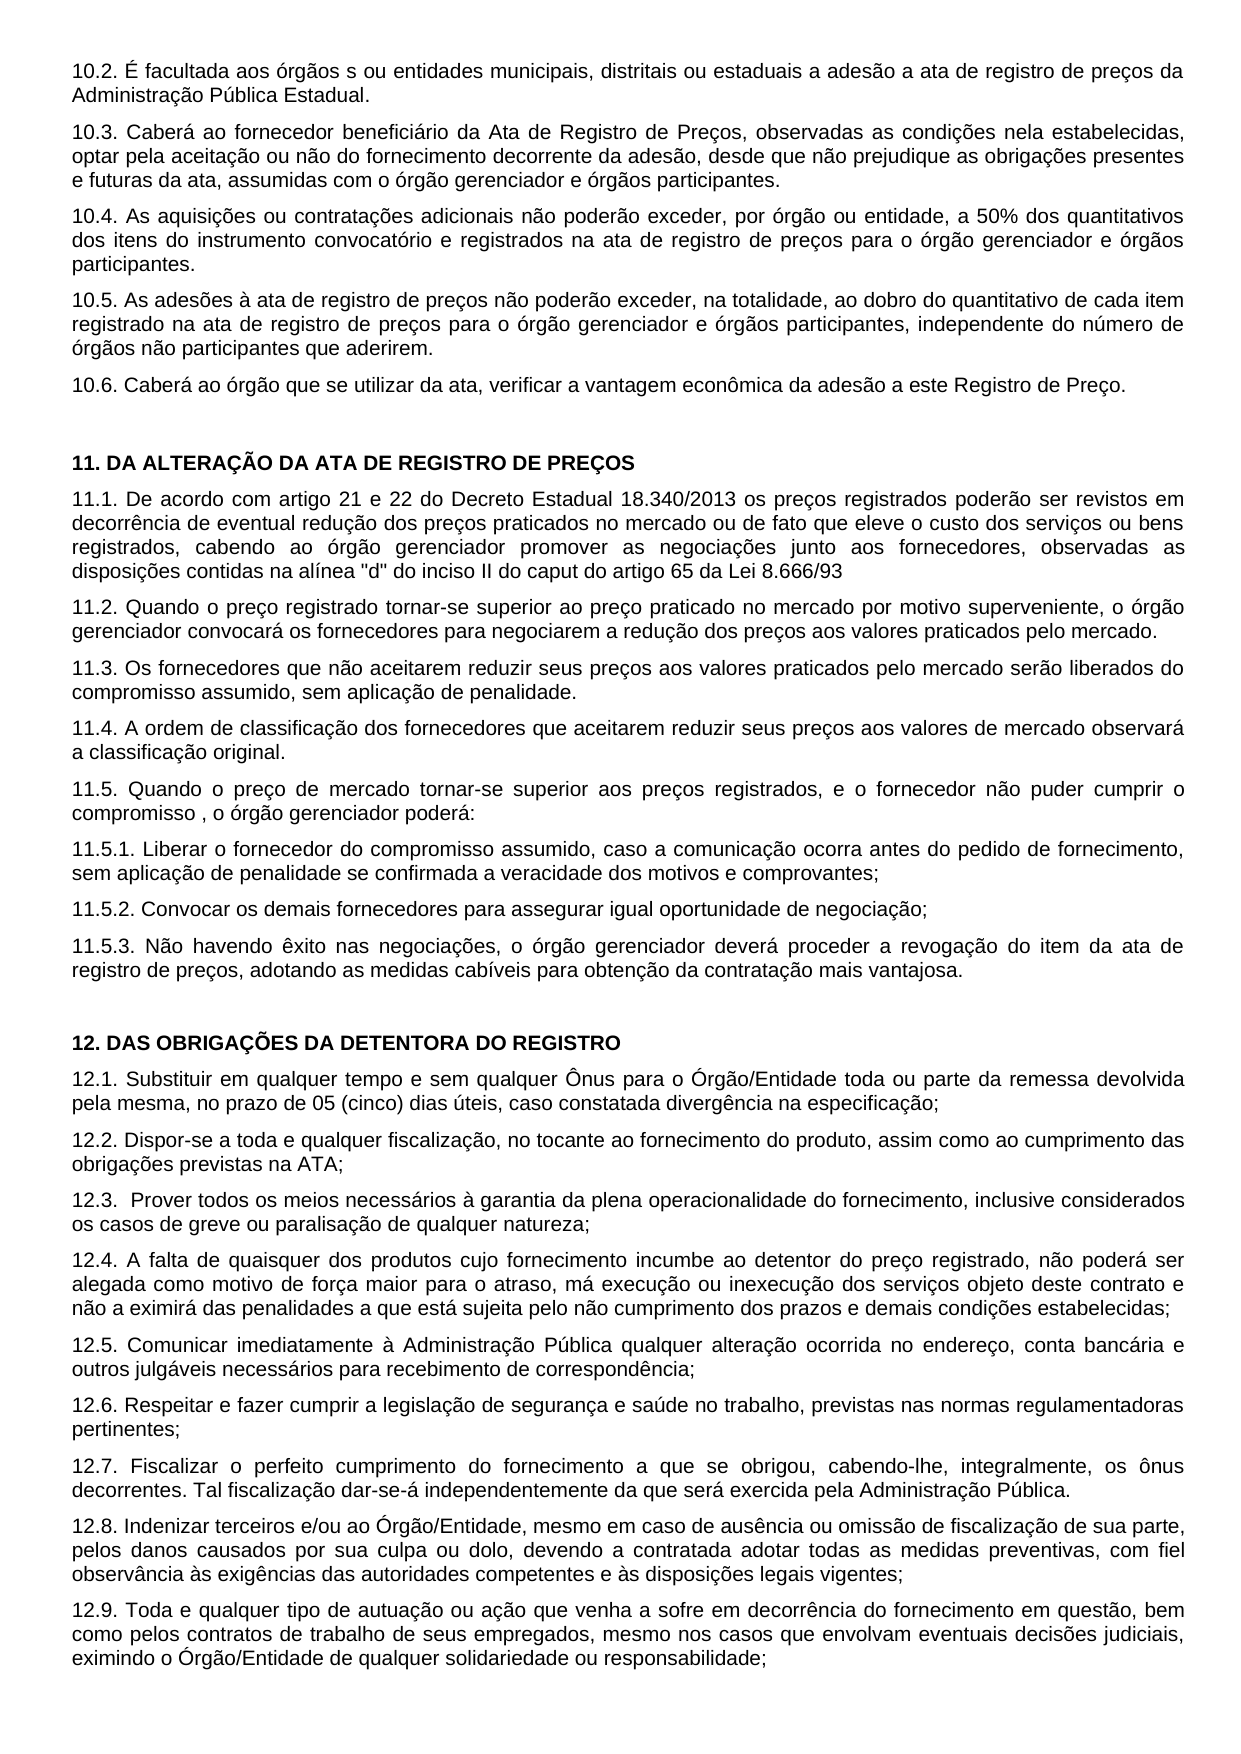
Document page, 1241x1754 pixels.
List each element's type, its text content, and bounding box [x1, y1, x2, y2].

text 10.6. Caberá ao órgão que se utilizar da ata, verificar a vantagem econômica da adesão a este Registro de Preço. [72, 373, 1186, 397]
text 11.1. De acordo com artigo 21 e 22 do Decreto Estadual 18.340/2013 os preços registrados poderão ser revistos em decorrência de eventual redução dos preços praticados no mercado ou de fato que eleve o custo dos serviços ou bens registrados, cabendo ao órgão gerenciador promover as negociações junto aos fornecedores, observadas as disposições contidas na alínea "d" do inciso II do caput do artigo 65 da Lei 8.666/93 [72, 487, 1186, 583]
text 12.3. Prover todos os meios necessários à garantia da plena operacionalidade do fornecimento, inclusive considerados os casos de greve ou paralisação de qualquer natureza; [72, 1188, 1186, 1236]
text 12.1. Substituir em qualquer tempo e sem qualquer Ônus para o Órgão/Entidade toda ou parte da remessa devolvida pela mesma, no prazo de 05 (cinco) dias úteis, caso constatada divergência na especificação; [72, 1067, 1186, 1115]
text 12.5. Comunicar imediatamente à Administração Pública qualquer alteração ocorrida no endereço, conta bancária e outros julgáveis necessários para recebimento de correspondência; [72, 1333, 1186, 1381]
text 11.5.1. Liberar o fornecedor do compromisso assumido, caso a comunicação ocorra antes do pedido de fornecimento, sem aplicação de penalidade se confirmada a veracidade dos motivos e comprovantes; [72, 837, 1186, 885]
text 10.4. As aquisições ou contratações adicionais não poderão exceder, por órgão ou entidade, a 50% dos quantitativos dos itens do instrumento convocatório e registrados na ata de registro de preços para o órgão gerenciador e órgãos participantes. [72, 204, 1186, 276]
text 11.5.3. Não havendo êxito nas negociações, o órgão gerenciador deverá proceder a revogação do item da ata de registro de preços, adotando as medidas cabíveis para obtenção da contratação mais vantajosa. [72, 934, 1186, 982]
text 11.4. A ordem de classificação dos fornecedores que aceitarem reduzir seus preços aos valores de mercado observará a classificação original. [72, 716, 1186, 764]
text 11.3. Os fornecedores que não aceitarem reduzir seus preços aos valores praticados pelo mercado serão liberados do compromisso assumido, sem aplicação de penalidade. [72, 656, 1186, 703]
text 11.5.2. Convocar os demais fornecedores para assegurar igual oportunidade de negociação; [72, 897, 1186, 921]
text 11. DA ALTERAÇÃO DA ATA DE REGISTRO DE PREÇOS [72, 450, 1186, 474]
text 12.6. Respeitar e fazer cumprir a legislação de segurança e saúde no trabalho, previstas nas normas regulamentadoras pertinentes; [72, 1393, 1186, 1441]
text 12.7. Fiscalizar o perfeito cumprimento do fornecimento a que se obrigou, cabendo-lhe, integralmente, os ônus decorrentes. Tal fiscalização dar-se-á independentemente da que será exercida pela Administração Pública. [72, 1453, 1186, 1501]
text 10.5. As adesões à ata de registro de preços não poderão exceder, na totalidade, ao dobro do quantitativo de cada item registrado na ata de registro de preços para o órgão gerenciador e órgãos participantes, independente do número de órgãos não participantes que aderirem. [72, 288, 1186, 360]
text 12. DAS OBRIGAÇÕES DA DETENTORA DO REGISTRO [72, 1031, 1186, 1054]
text 12.9. Toda e qualquer tipo de autuação ou ação que venha a sofre em decorrência do fornecimento em questão, bem como pelos contratos de trabalho de seus empregados, mesmo nos casos que envolvam eventuais decisões judiciais, eximindo o Órgão/Entidade de qualquer solidariedade ou responsabilidade; [72, 1598, 1186, 1670]
text 10.3. Caberá ao fornecedor beneficiário da Ata de Registro de Preços, observadas as condições nela estabelecidas, optar pela aceitação ou não do fornecimento decorrente da adesão, desde que não prejudique as obrigações presentes e futuras da ata, assumidas com o órgão gerenciador e órgãos participantes. [72, 119, 1186, 191]
text 11.5. Quando o preço de mercado tornar-se superior aos preços registrados, e o fornecedor não puder cumprir o compromisso , o órgão gerenciador poderá: [72, 776, 1186, 824]
text 10.2. É facultada aos órgãos s ou entidades municipais, distritais ou estaduais a adesão a ata de registro de preços da Administração Pública Estadual. [72, 59, 1186, 107]
text 12.8. Indenizar terceiros e/ou ao Órgão/Entidade, mesmo em caso de ausência ou omissão de fiscalização de sua parte, pelos danos causados por sua culpa ou dolo, devendo a contratada adotar todas as medidas preventivas, com fiel observância às exigências das autoridades competentes e às disposições legais vigentes; [72, 1514, 1186, 1586]
text 11.2. Quando o preço registrado tornar-se superior ao preço praticado no mercado por motivo superveniente, o órgão gerenciador convocará os fornecedores para negociarem a redução dos preços aos valores praticados pelo mercado. [72, 595, 1186, 643]
text 12.4. A falta de quaisquer dos produtos cujo fornecimento incumbe ao detentor do preço registrado, não poderá ser alegada como motivo de força maior para o atraso, má execução ou inexecução dos serviços objeto deste contrato e não a eximirá das penalidades a que está sujeita pelo não cumprimento dos prazos e demais condições estabelecidas; [72, 1248, 1186, 1320]
text 12.2. Dispor-se a toda e qualquer fiscalização, no tocante ao fornecimento do produto, assim como ao cumprimento das obrigações previstas na ATA; [72, 1127, 1186, 1175]
